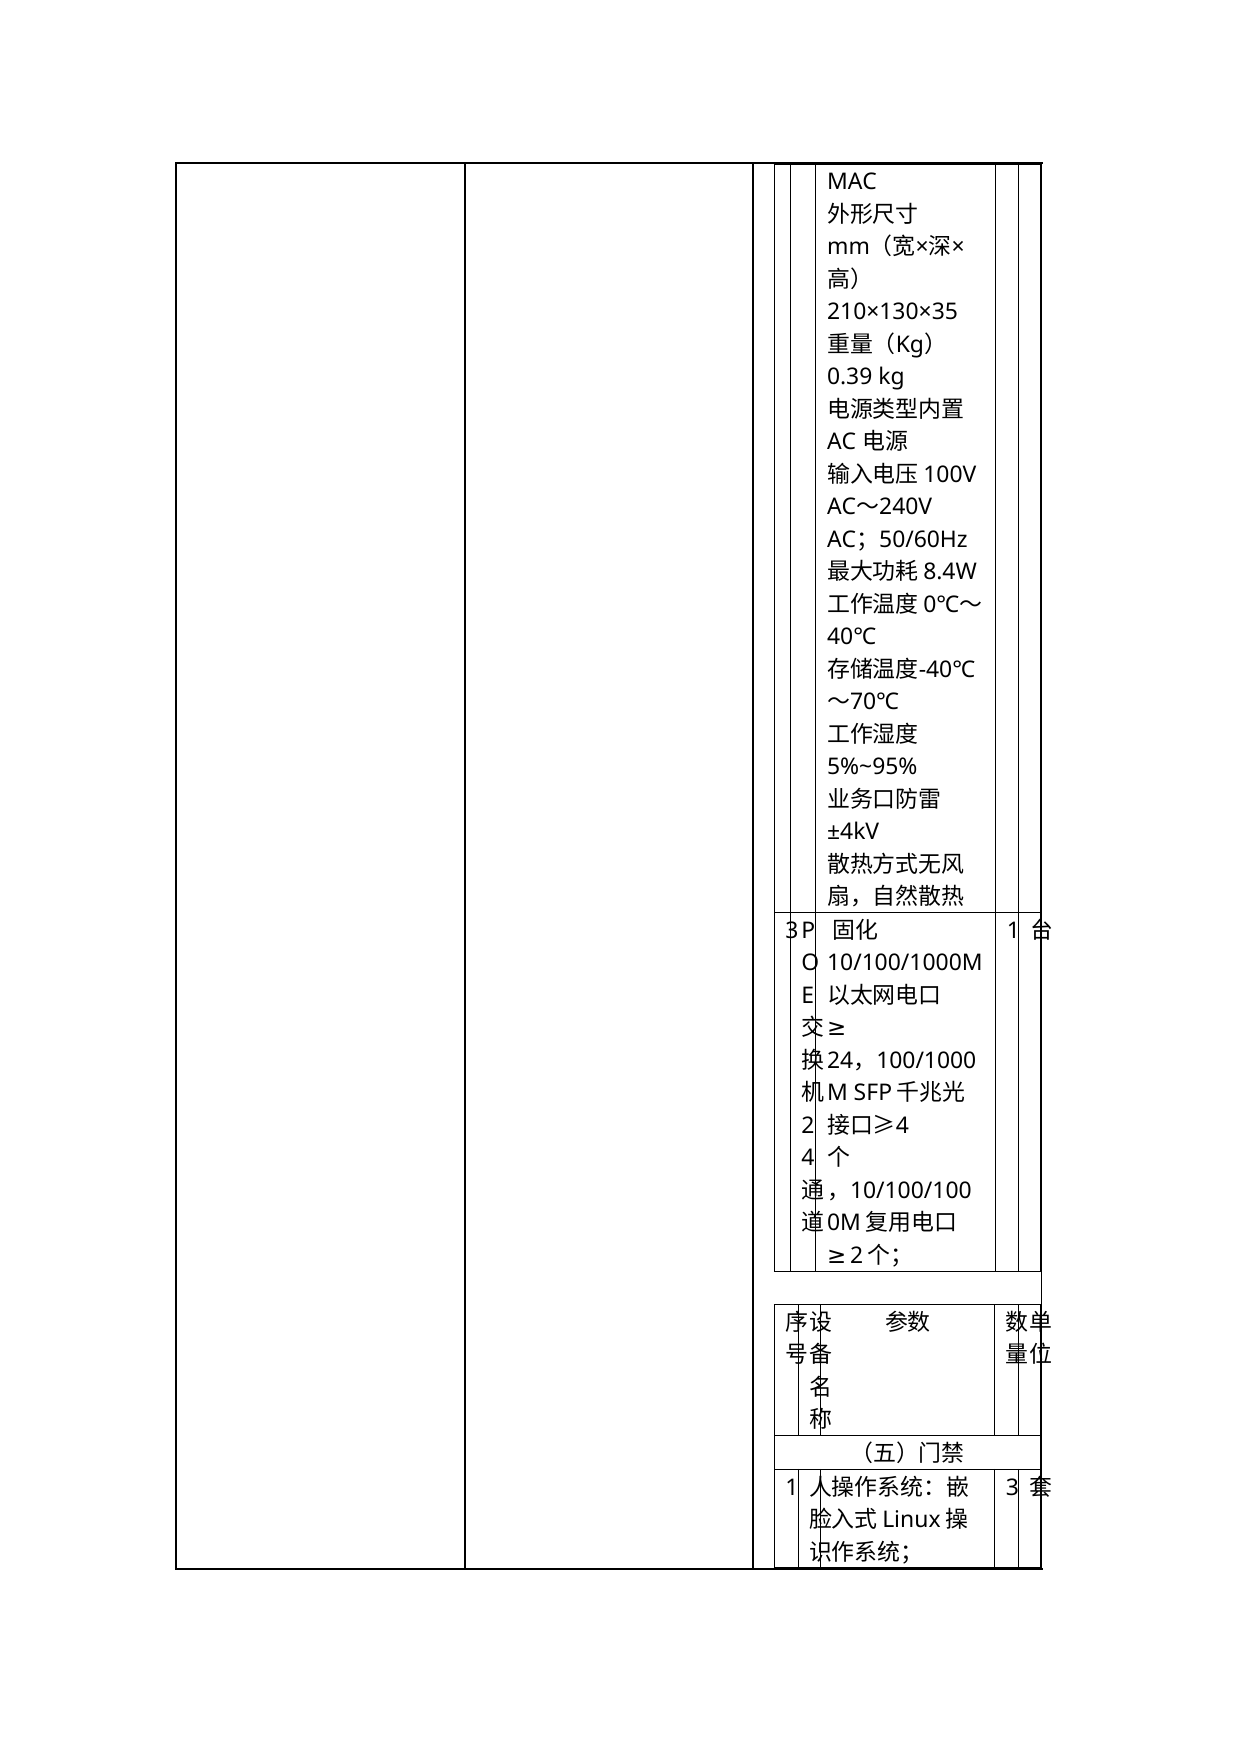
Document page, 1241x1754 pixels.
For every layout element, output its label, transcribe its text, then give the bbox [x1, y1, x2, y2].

table_cell [754, 164, 1041, 1568]
table_cell 1 [177, 164, 464, 1568]
table_cell [466, 164, 752, 1568]
